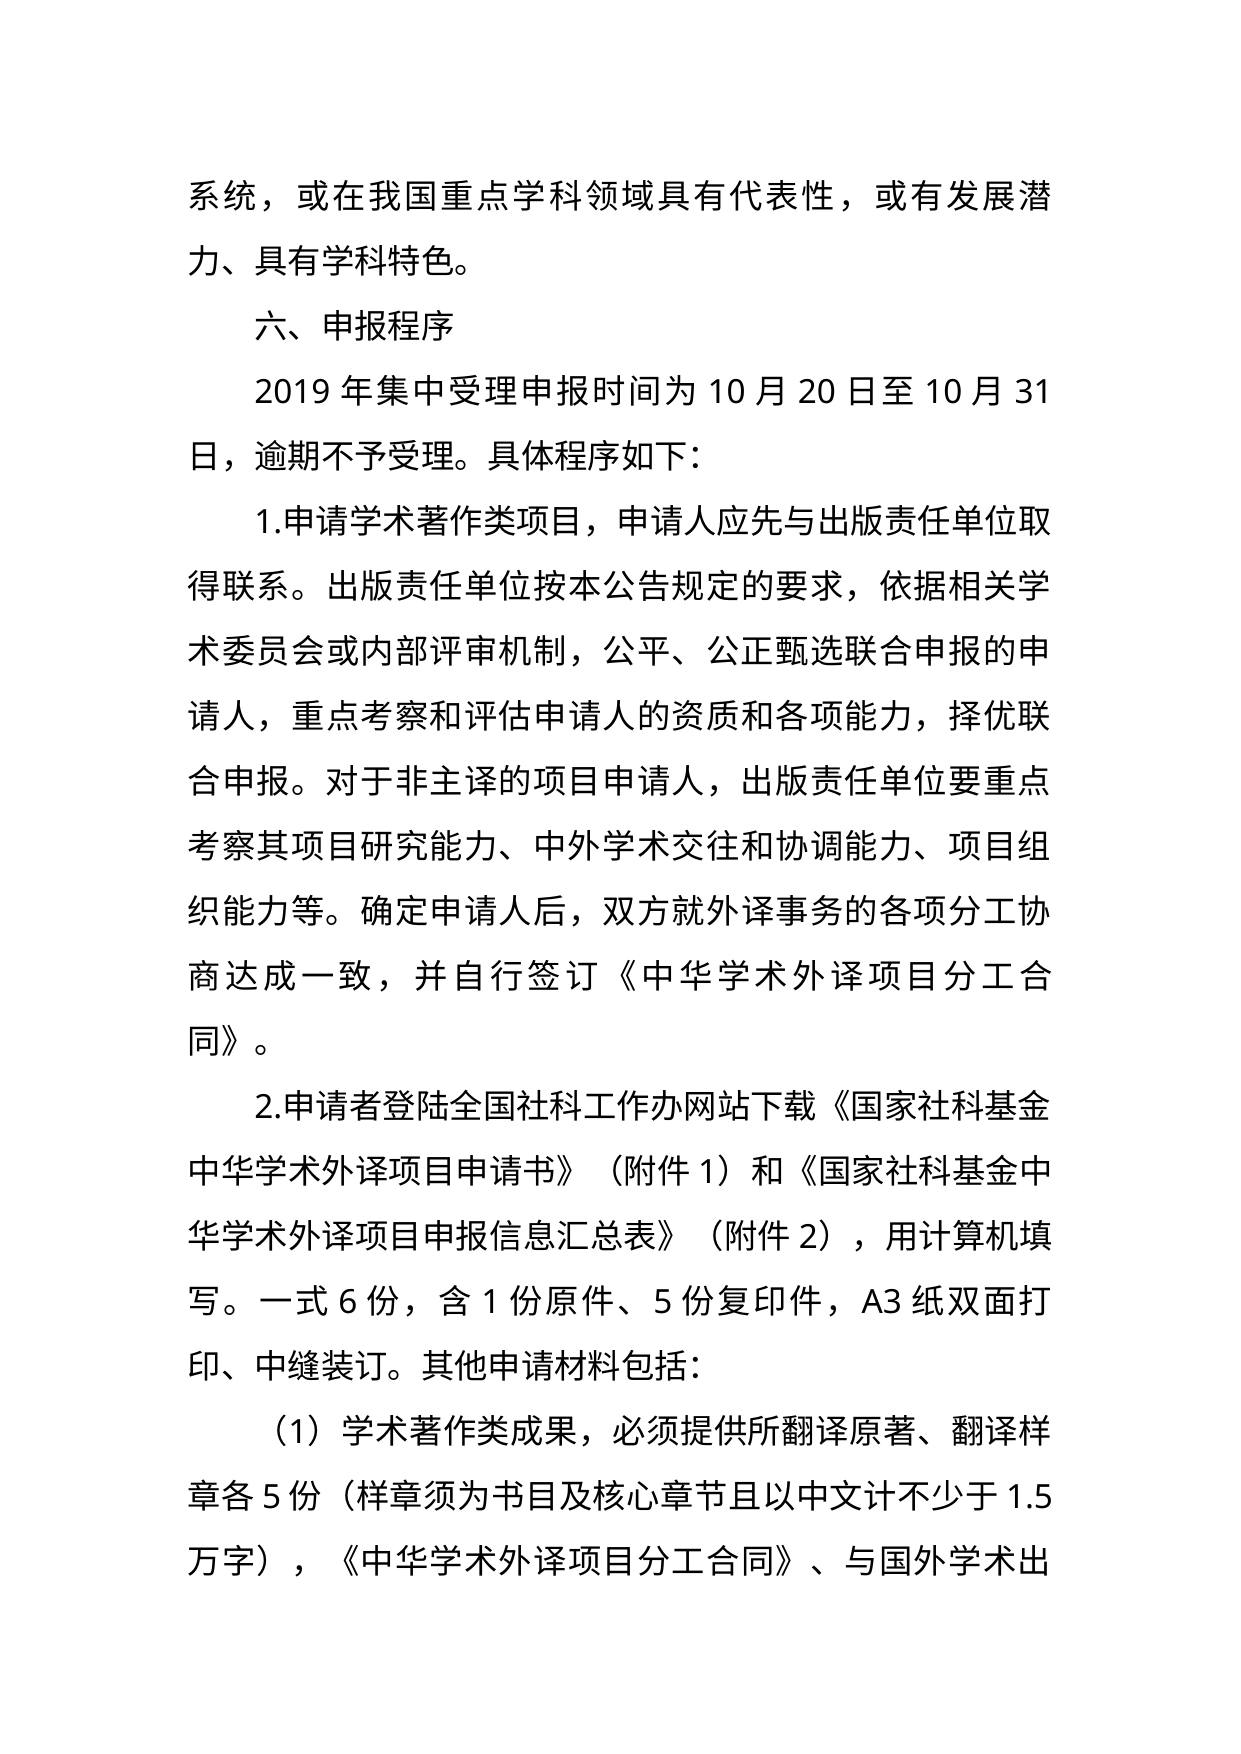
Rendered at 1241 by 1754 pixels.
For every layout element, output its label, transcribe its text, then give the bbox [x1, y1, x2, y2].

text 1.申请学术著作类项目，申请人应先与出版责任单位取得联系。出版责任单位按本公告规定的要求，依据相关学术委员会或内部评审机制，公平、公正甄选联合申报的申请人，重点考察和评估申请人的资质和各项能力，择优联合申报。对于非主译的项目申请人，出版责任单位要重点考察其项目研究能力、中外学术交往和协调能力、项目组织能力等。确定申请人后，双方就外译事务的各项分工协商达成一致，并自行签订《中华学术外译项目分工合同》。 [187, 487, 1053, 1072]
text 2019年集中受理申报时间为10月20日至10月31日，逾期不予受理。具体程序如下： [187, 357, 1053, 487]
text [187, 162, 1053, 292]
text 六、申报程序 [187, 292, 1053, 357]
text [187, 1397, 1053, 1592]
text 2.申请者登陆全国社科工作办网站下载《国家社科基金中华学术外译项目申请书》（附件1）和《国家社科基金中华学术外译项目申报信息汇总表》（附件2），用计算机填写。一式6份，含1份原件、5份复印件，A3纸双面打印、中缝装订。其他申请材料包括： [187, 1072, 1053, 1397]
